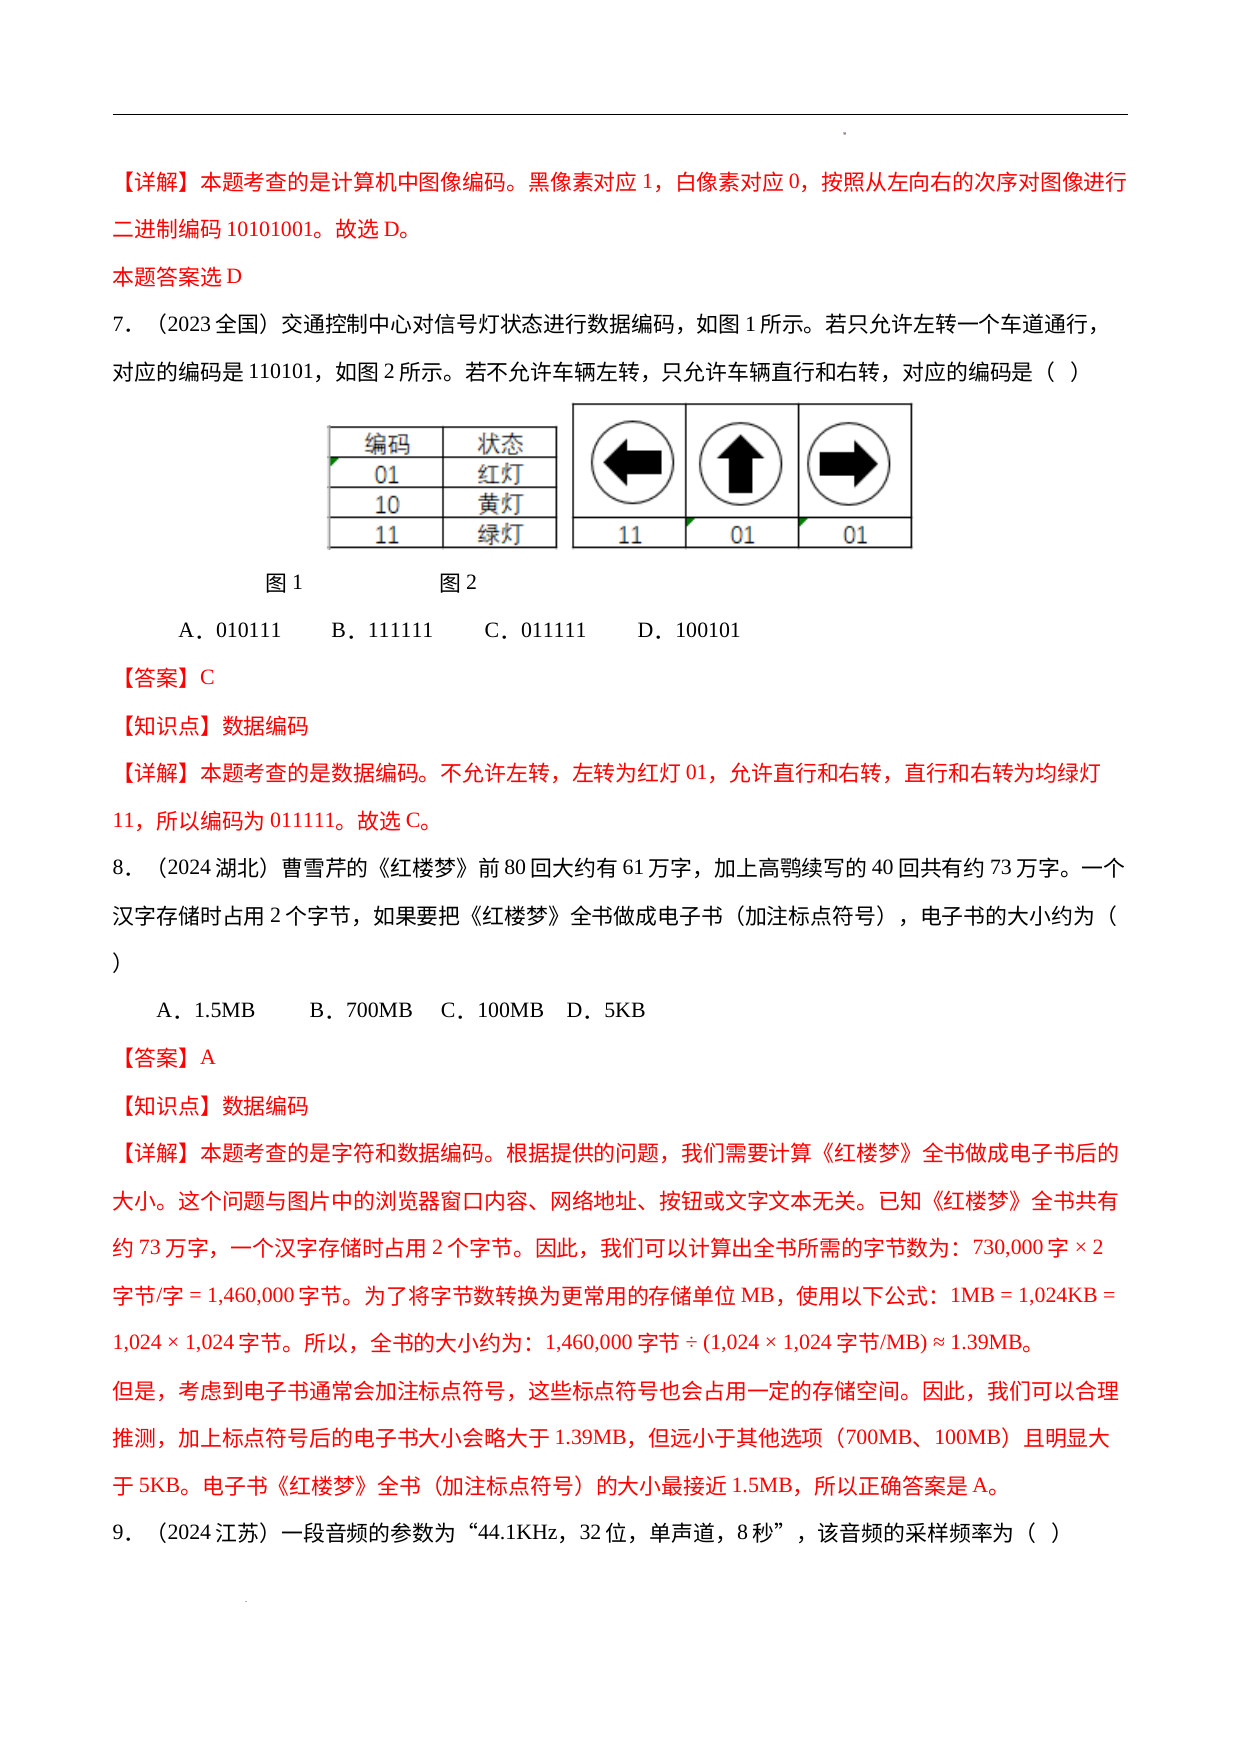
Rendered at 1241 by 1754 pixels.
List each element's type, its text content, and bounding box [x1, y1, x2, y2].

text 图1 图2 [112, 566, 1128, 598]
text 【答案】A [112, 1041, 1128, 1073]
text 【详解】本题考查的是计算机中图像编码。黑像素对应1，白像素对应0，按照从左向右的次序对图像进行二进制编码10101001。故选D。 [112, 165, 1128, 244]
text 8．（2024湖北）曹雪芹的《红楼梦》前80回大约有61万字，加上高鹗续写的40回共有约73万字。一个汉字存储时占用2个字节，如果要把《红楼梦》全书做成电子书（加注标点符号），电子书的大小约为（ ） [112, 851, 1128, 978]
picture [571, 402, 914, 550]
text 【知识点】数据编码 [112, 709, 1128, 740]
text 但是，考虑到电子书通常会加注标点符号，这些标点符号也会占用一定的存储空间。因此，我们可以合理推测，加上标点符号后的电子书大小会略大于1.39MB，但远小于其他选项（700MB、100MB）且明显大于5KB。电子书《红楼梦》全书（加注标点符号）的大小最接近1.5MB，所以正确答案是A。 [112, 1374, 1128, 1500]
picture [326, 425, 559, 550]
text 【知识点】数据编码 [112, 1089, 1128, 1120]
text 【答案】C [112, 661, 1128, 693]
text A．010111 B．111111 C．011111 D．100101 [112, 614, 1128, 645]
text 【详解】本题考查的是字符和数据编码。根据提供的问题，我们需要计算《红楼梦》全书做成电子书后的大小。这个问题与图片中的浏览器窗口内容、网络地址、按钮或文字文本无关。已知《红楼梦》全书共有约73万字，一个汉字存储时占用2个字节。因此，我们可以计算出全书所需的字节数为：730,000字 × 2字节/字 = 1,460,000字节。为了将字节数转换为更常用的存储单位MB，使用以下公式：1MB = 1,024KB = 1,024 × 1,024字节。所以，全书的大小约为：1,460,000字节 ÷ (1,024 × 1,024字节/MB) ≈ 1.39MB。 [112, 1136, 1128, 1358]
text 7．（2023全国）交通控制中心对信号灯状态进行数据编码，如图1所示。若只允许左转一个车道通行，对应的编码是110101，如图2所示。若不允许车辆左转，只允许车辆直行和右转，对应的编码是（ ） [112, 307, 1128, 386]
text A．1.5MB B．700MB C．100MB D．5KB [112, 994, 1128, 1025]
text 【详解】本题考查的是数据编码。不允许左转，左转为红灯01，允许直行和右转，直行和右转为均绿灯11，所以编码为011111。故选C。 [112, 756, 1128, 835]
text 本题答案选D [112, 260, 1128, 291]
text 9．（2024江苏）一段音频的参数为“44.1KHz，32位，单声道，8秒”，该音频的采样频率为（ ） [112, 1516, 1128, 1548]
